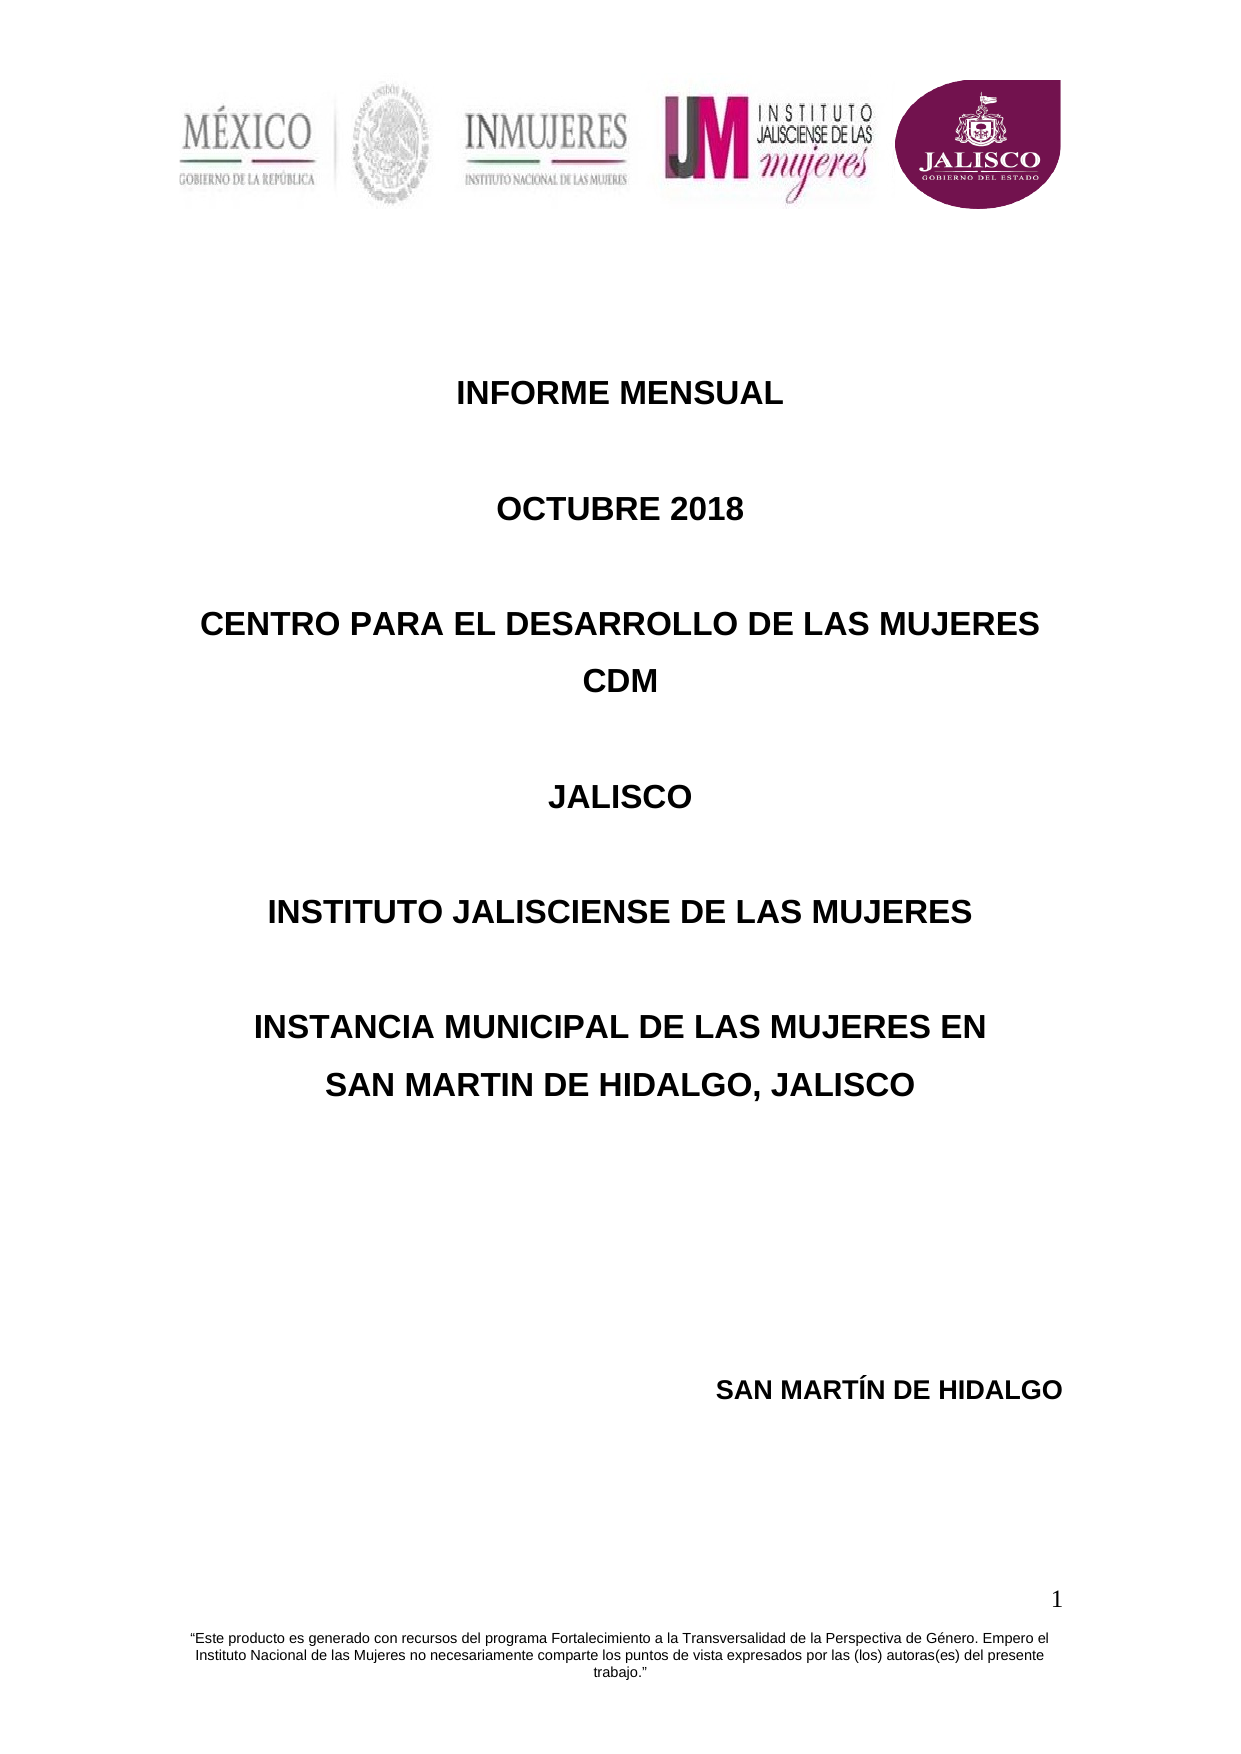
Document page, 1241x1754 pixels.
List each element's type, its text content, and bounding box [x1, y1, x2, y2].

text INSTITUTO JALISCIENSE DE LAS MUJERES [177, 892, 1063, 930]
text SAN MARTÍN DE HIDALGO [177, 1374, 1063, 1405]
text INFORME MENSUAL [177, 373, 1063, 412]
text JALISCO [177, 777, 1063, 815]
text CDM [177, 661, 1063, 700]
text CENTRO PARA EL DESARROLLO DE LAS MUJERES [177, 604, 1063, 642]
text INSTANCIA MUNICIPAL DE LAS MUJERES EN [177, 1007, 1063, 1046]
text OCTUBRE 2018 [177, 489, 1063, 527]
text SAN MARTIN DE HIDALGO, JALISCO [177, 1065, 1063, 1103]
picture [179, 73, 1061, 209]
